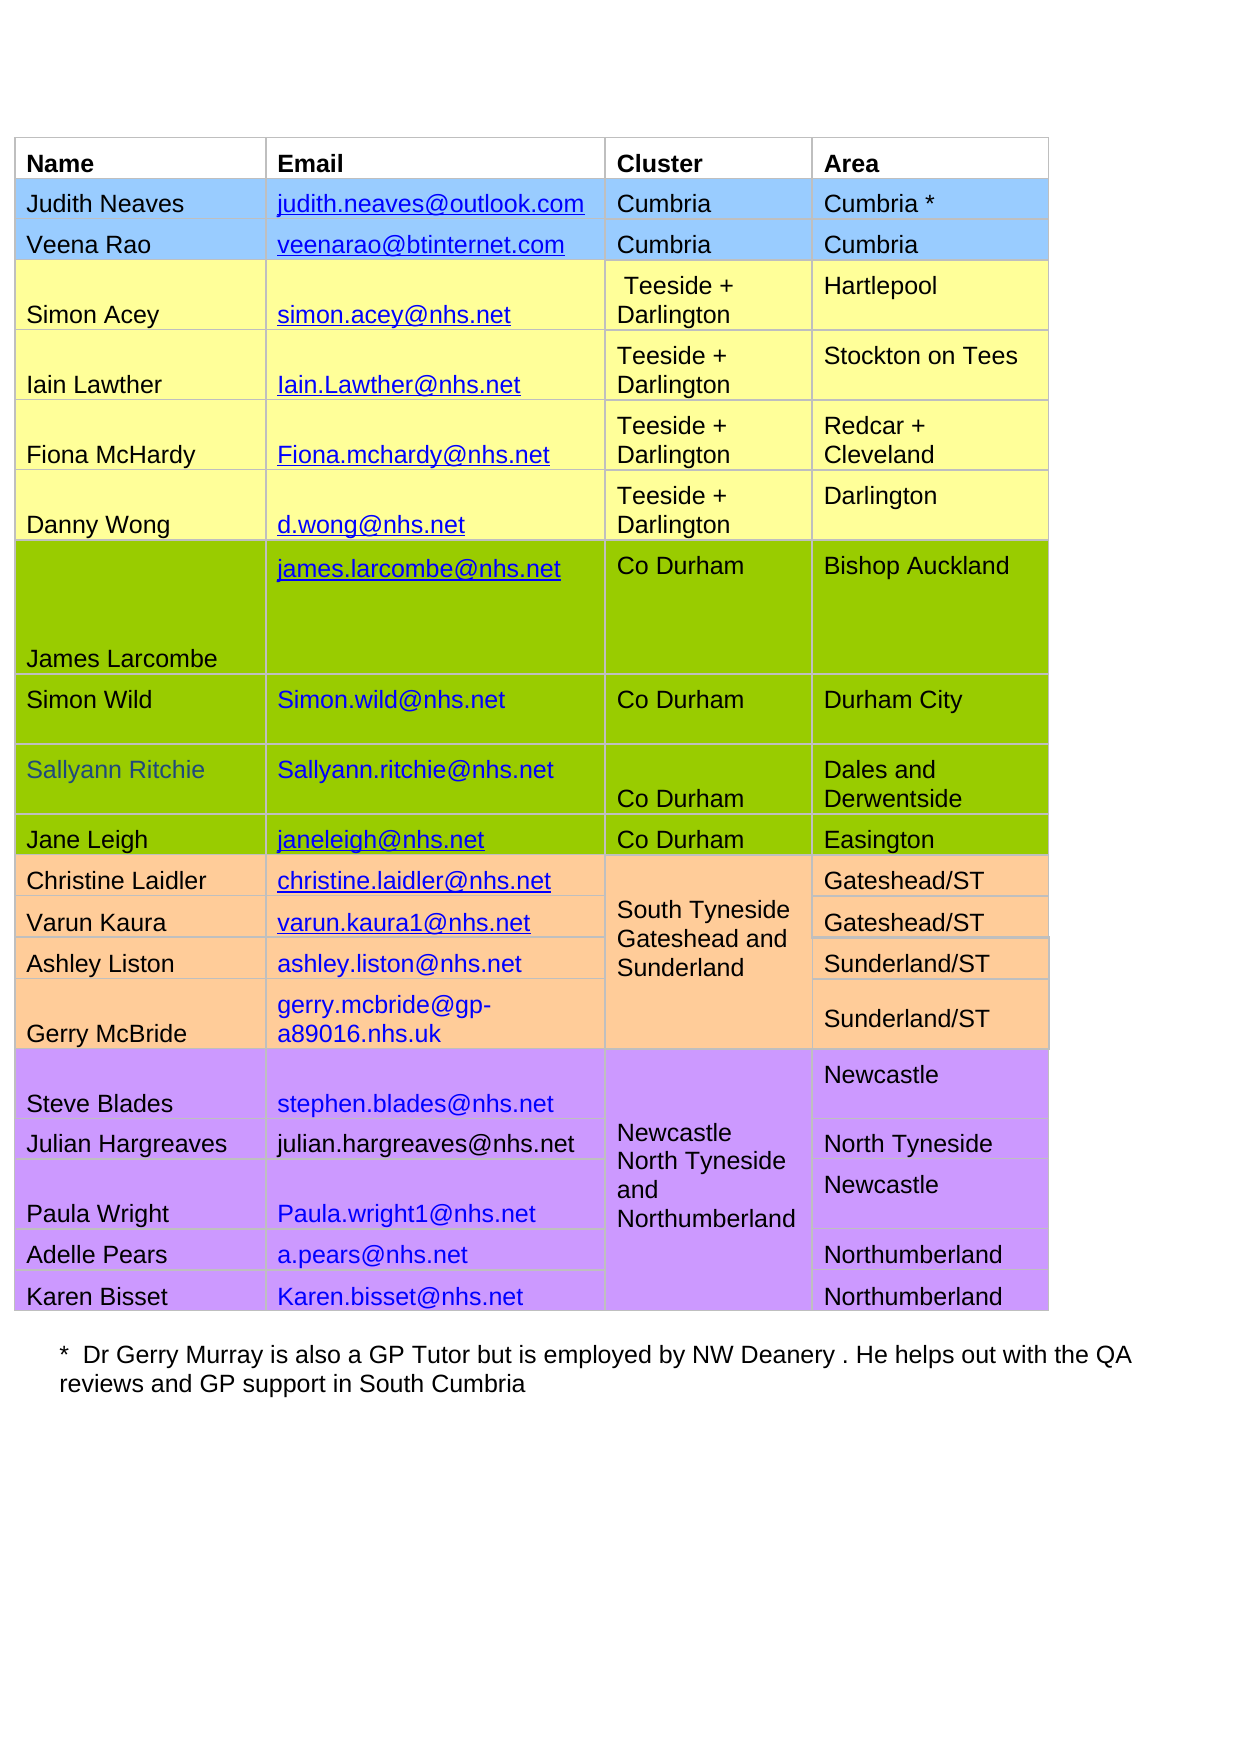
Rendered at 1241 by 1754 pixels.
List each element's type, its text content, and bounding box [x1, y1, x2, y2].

table_cell Northumberland [813, 1229, 1048, 1269]
table_cell veenarao@btinternet.com [267, 219, 604, 259]
table_cell julian.hargreaves@nhs.net [267, 1119, 604, 1158]
table_cell Danny Wong [16, 470, 265, 539]
table_cell Gateshead/ST [813, 856, 1048, 895]
table_cell Simon.wild@nhs.net [267, 675, 604, 743]
table_cell Teeside + Darlington [606, 331, 811, 399]
table_cell Newcastle North Tyneside and Northumberland [606, 1050, 811, 1310]
table_cell Easington [813, 815, 1048, 854]
table_cell Northumberland [813, 1270, 1048, 1310]
table_cell Darlington [813, 471, 1048, 539]
table_cell janeleigh@nhs.net [267, 815, 604, 854]
table_header Cluster [606, 138, 811, 177]
table_cell Sunderland/ST [813, 980, 1048, 1048]
table_cell Sallyann Ritchie [16, 745, 265, 813]
table_cell simon.acey@nhs.net [267, 260, 604, 329]
table_cell Ashley Liston [16, 938, 265, 978]
table_cell Cumbria [606, 220, 811, 259]
table_cell gerry.mcbride@gp-a89016.nhs.uk [267, 979, 604, 1048]
table_cell Iain Lawther [16, 330, 265, 399]
table_cell Simon Wild [16, 675, 265, 743]
table_cell Teeside + Darlington [606, 261, 811, 329]
table_cell Karen.bisset@nhs.net [267, 1271, 604, 1310]
table_cell Iain.Lawther@nhs.net [267, 330, 604, 399]
table_cell ashley.liston@nhs.net [267, 938, 604, 978]
table_cell Cumbria [606, 179, 811, 218]
table_cell [267, 541, 604, 673]
table_cell Stockton on Tees [813, 331, 1048, 399]
table_cell Newcastle [813, 1050, 1048, 1118]
table_cell Gerry McBride [16, 979, 265, 1048]
table_cell Newcastle [813, 1159, 1048, 1228]
table_cell South Tyneside Gateshead and Sunderland [606, 856, 812, 1048]
table_cell Steve Blades [16, 1049, 265, 1118]
table_cell Sallyann.ritchie@nhs.net [267, 745, 604, 813]
table_cell Fiona McHardy [16, 400, 265, 469]
table_cell varun.kaura1@nhs.net [267, 896, 604, 936]
table_cell Cumbria * [813, 179, 1048, 218]
table_cell Teeside + Darlington [606, 401, 811, 469]
table_cell Bishop Auckland [813, 541, 1048, 673]
table_cell Paula Wright [15, 1158, 265, 1228]
table_cell Christine Laidler [16, 855, 265, 895]
table_cell d.wong@nhs.net [267, 470, 604, 539]
table_cell North Tyneside [813, 1119, 1048, 1158]
table_header Area [813, 138, 1048, 177]
table_cell Co Durham [606, 745, 811, 813]
table_cell Veena Rao [16, 219, 265, 259]
table_cell Gateshead/ST [813, 897, 1048, 936]
table_cell Co Durham [606, 541, 811, 673]
table_cell Adelle Pears [15, 1228, 265, 1269]
table_cell Jane Leigh [16, 815, 265, 854]
table_cell Teeside + Darlington [606, 471, 811, 539]
table_cell James Larcombe [16, 541, 265, 673]
table_header Name [16, 138, 265, 177]
table_cell Redcar + Cleveland [813, 401, 1048, 469]
table_cell stephen.blades@nhs.net [267, 1049, 604, 1118]
table_cell a.pears@nhs.net [267, 1230, 604, 1269]
table_cell Durham City [813, 675, 1048, 743]
table_cell Hartlepool [813, 261, 1048, 329]
table_cell Dales and Derwentside [813, 745, 1048, 813]
table_cell Varun Kaura [16, 896, 265, 936]
table_cell Paula.wright1@nhs.net [267, 1160, 604, 1228]
table_cell Co Durham [606, 675, 811, 743]
table_cell Cumbria [813, 220, 1048, 259]
table_cell Sunderland/ST [813, 939, 1048, 978]
table_cell Simon Acey [16, 260, 265, 329]
table_cell Judith Neaves [16, 179, 265, 218]
table_cell Karen Bisset [15, 1269, 265, 1310]
table_header Email [267, 138, 604, 177]
text * Dr Gerry Murray is also a GP Tutor but is employed by NW Deanery . He helps out with the QA reviews and GP support in South Cumbria [59, 1340, 1166, 1398]
table_cell Fiona.mchardy@nhs.net [267, 400, 604, 469]
table_cell christine.laidler@nhs.net [267, 855, 604, 895]
table_cell judith.neaves@outlook.com [267, 179, 604, 218]
table_cell Julian Hargreaves [15, 1119, 265, 1158]
table_cell Co Durham [606, 815, 811, 854]
